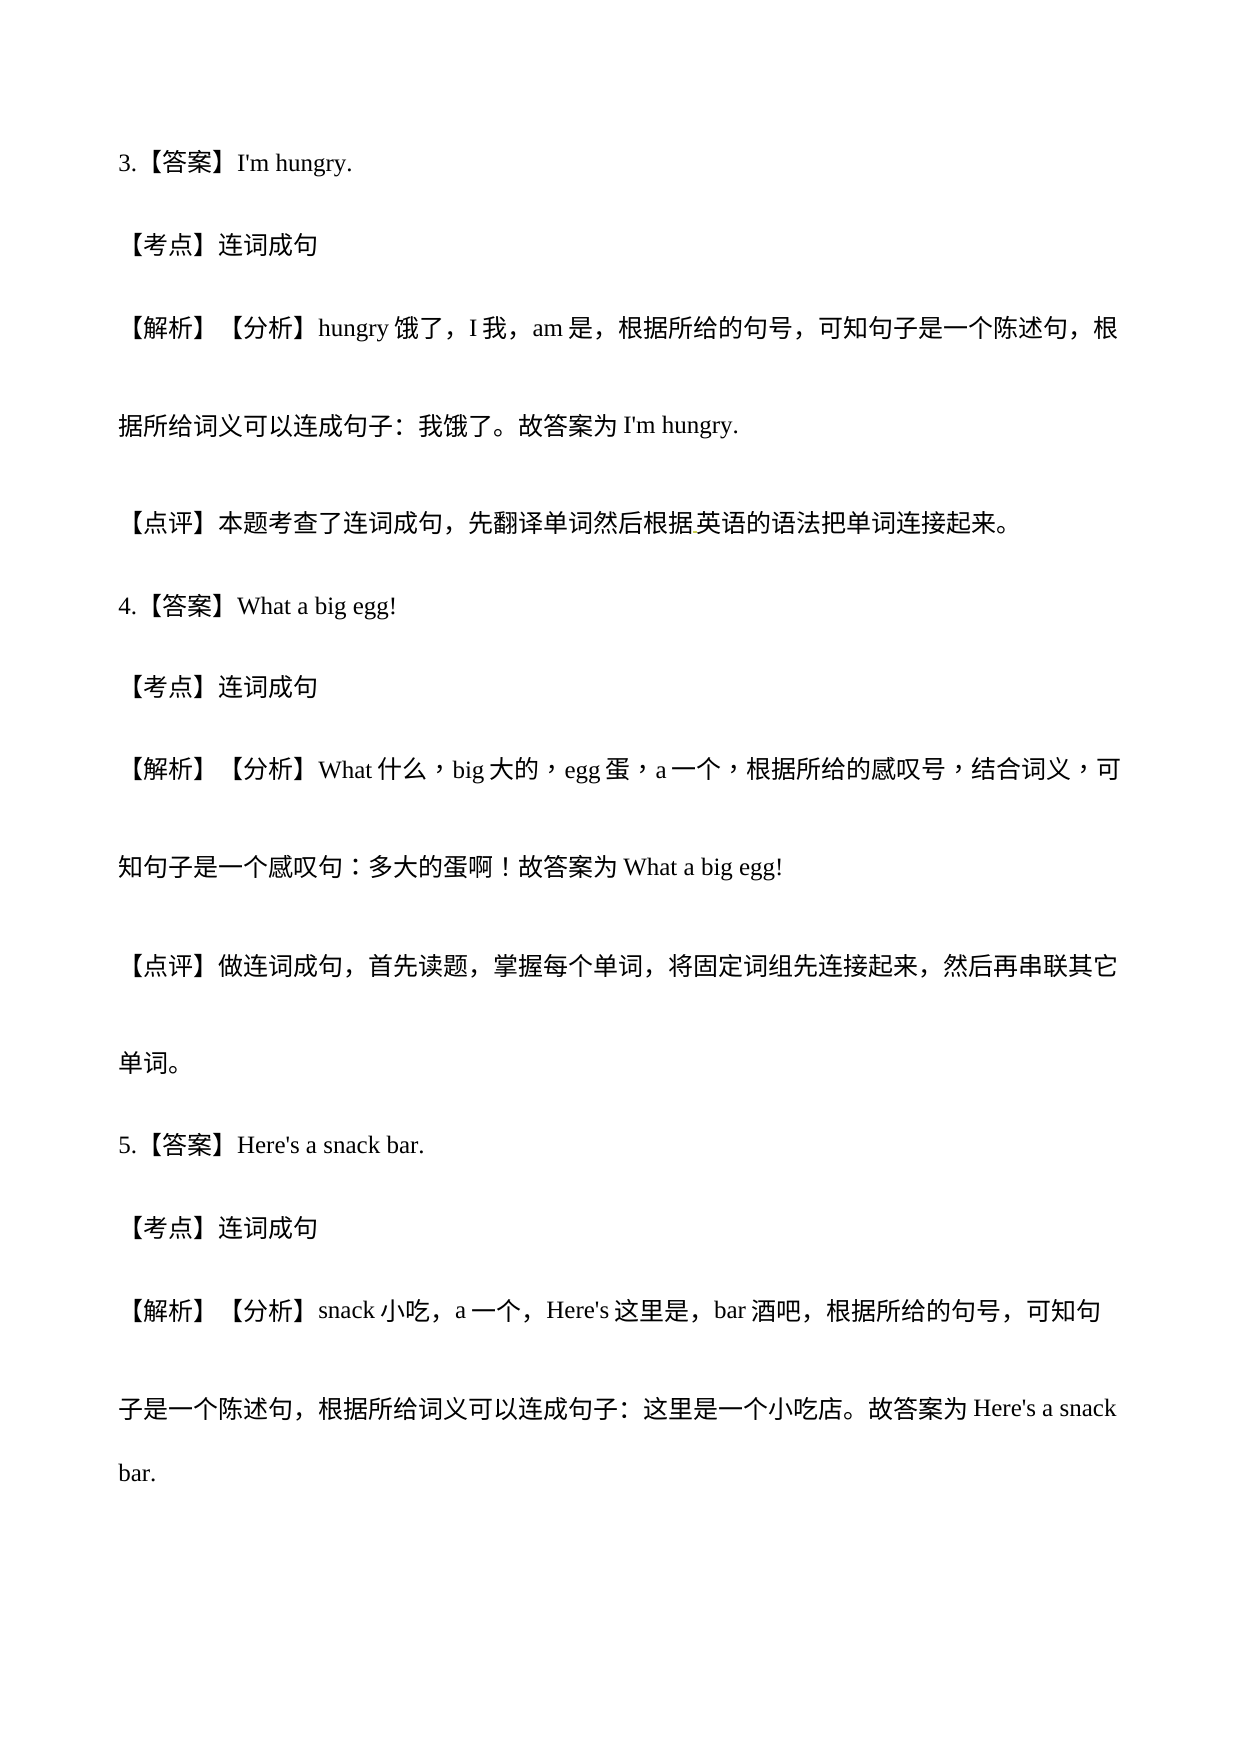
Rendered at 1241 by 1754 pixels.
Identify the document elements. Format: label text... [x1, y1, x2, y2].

text 【解析】【分析】hungry饿了，I我，am是，根据所给的句号，可知句子是一个陈述句，根据所给词义可以连成句子：我饿了。故答案为I'm hungry. 【点评】本题考查了连词成句，先翻译单词然后根据英语的语法把单词连接起来。 [118, 294, 1122, 554]
text 【解析】【分析】What什么，big大的，egg蛋，a一个，根据所给的感叹号，结合词义，可知句子是一个感叹句：多大的蛋啊！故答案为What a big egg! 【点评】做连词成句，首先读题，掌握每个单词，将固定词组先连接起来，然后再串联其它单词。 [118, 737, 1122, 1094]
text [118, 1277, 1122, 1489]
text 【考点】连词成句 [118, 211, 1122, 276]
text 3.【答案】I'm hungry. [118, 129, 1122, 194]
text 5.【答案】Here's a snack bar. [118, 1112, 1122, 1177]
text 【考点】连词成句 [118, 655, 1122, 720]
text 【考点】连词成句 [118, 1194, 1122, 1259]
text 4.【答案】What a big egg! [118, 573, 1122, 638]
